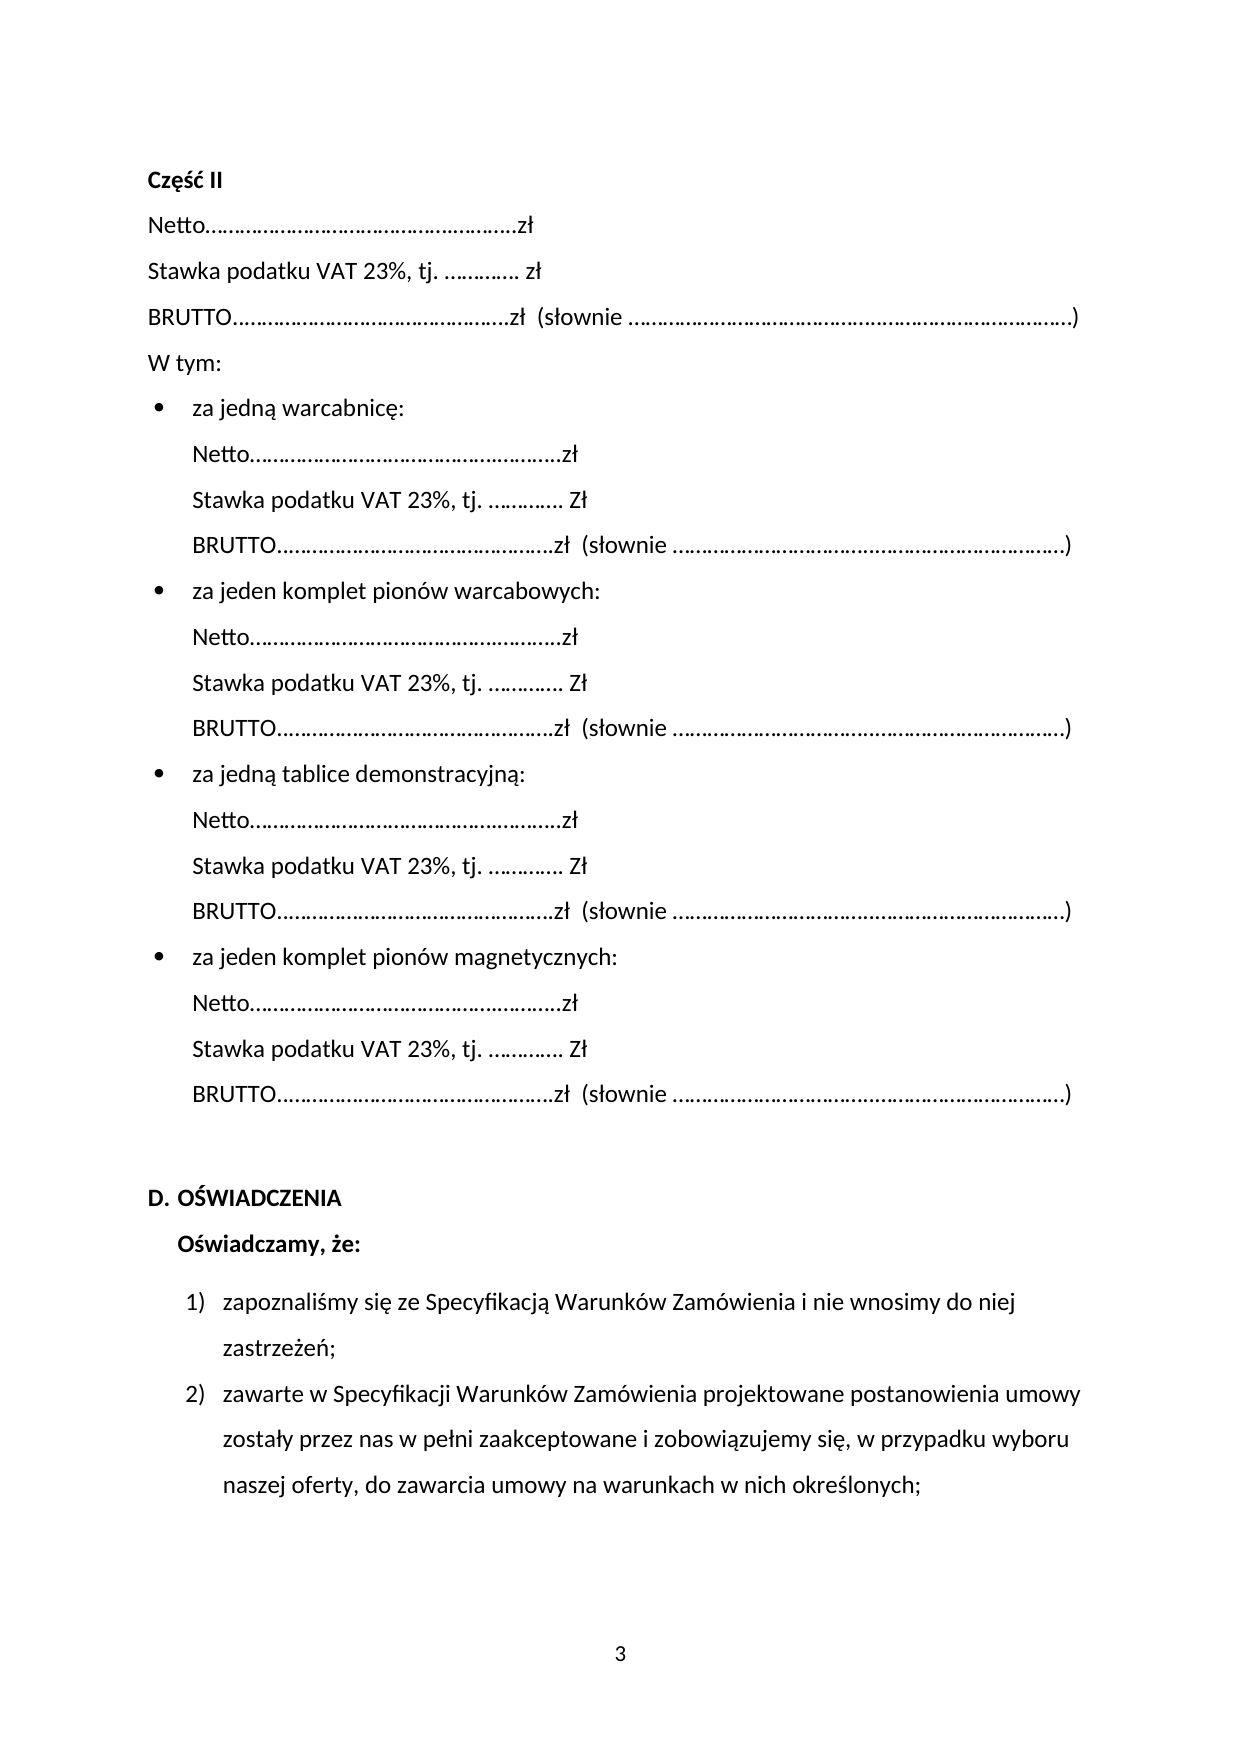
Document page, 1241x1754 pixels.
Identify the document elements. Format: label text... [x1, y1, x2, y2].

list BRUTTO..……………………………………….zł (słownie ……………………………..……………………………) [192, 896, 1092, 926]
list za jeden komplet pionów warcabowych: Netto…………………………………….………..zł [154, 575, 1092, 652]
list BRUTTO..……………………………………….zł (słownie ……………………………..……………………………) [192, 1078, 1092, 1109]
list OŚWIADCZENIA Oświadczamy, że: [148, 1182, 1092, 1259]
list za jedną warcabnicę: Netto…………………………………….………..zł [154, 392, 1092, 469]
list Stawka podatku VAT 23%, tj. …………. Zł [192, 667, 1092, 697]
list za jeden komplet pionów magnetycznych: Netto…………………………………….………..zł [154, 941, 1092, 1017]
text Netto…………………………………….………..zł [148, 209, 1092, 240]
list za jedną tablice demonstracyjną: Netto…………………………………….………..zł [154, 758, 1092, 834]
list Stawka podatku VAT 23%, tj. …………. Zł [192, 850, 1092, 880]
text Stawka podatku VAT 23%, tj. …………. zł [148, 255, 1092, 286]
list BRUTTO..……………………………………….zł (słownie ……………………………..……………………………) [192, 530, 1092, 560]
list BRUTTO..……………………………………….zł (słownie ……………………………..……………………………) [192, 713, 1092, 743]
text Część II [148, 118, 1092, 194]
list zawarte w Specyfikacji Warunków Zamówienia projektowane postanowienia umowy zostały przez nas w pełni zaakceptowane i zobowiązujemy się, w przypadku wyboru naszej oferty, do zawarcia umowy na warunkach w nich określonych; [185, 1378, 1092, 1500]
list Stawka podatku VAT 23%, tj. …………. Zł [192, 484, 1092, 514]
list Stawka podatku VAT 23%, tj. …………. Zł [192, 1033, 1092, 1063]
list zapoznaliśmy się ze Specyfikacją Warunków Zamówienia i nie wnosimy do niej zastrzeżeń; [185, 1286, 1092, 1363]
text BRUTTO..……………………………………….zł (słownie ……………………………………..……………………………) W tym: [148, 301, 1092, 377]
